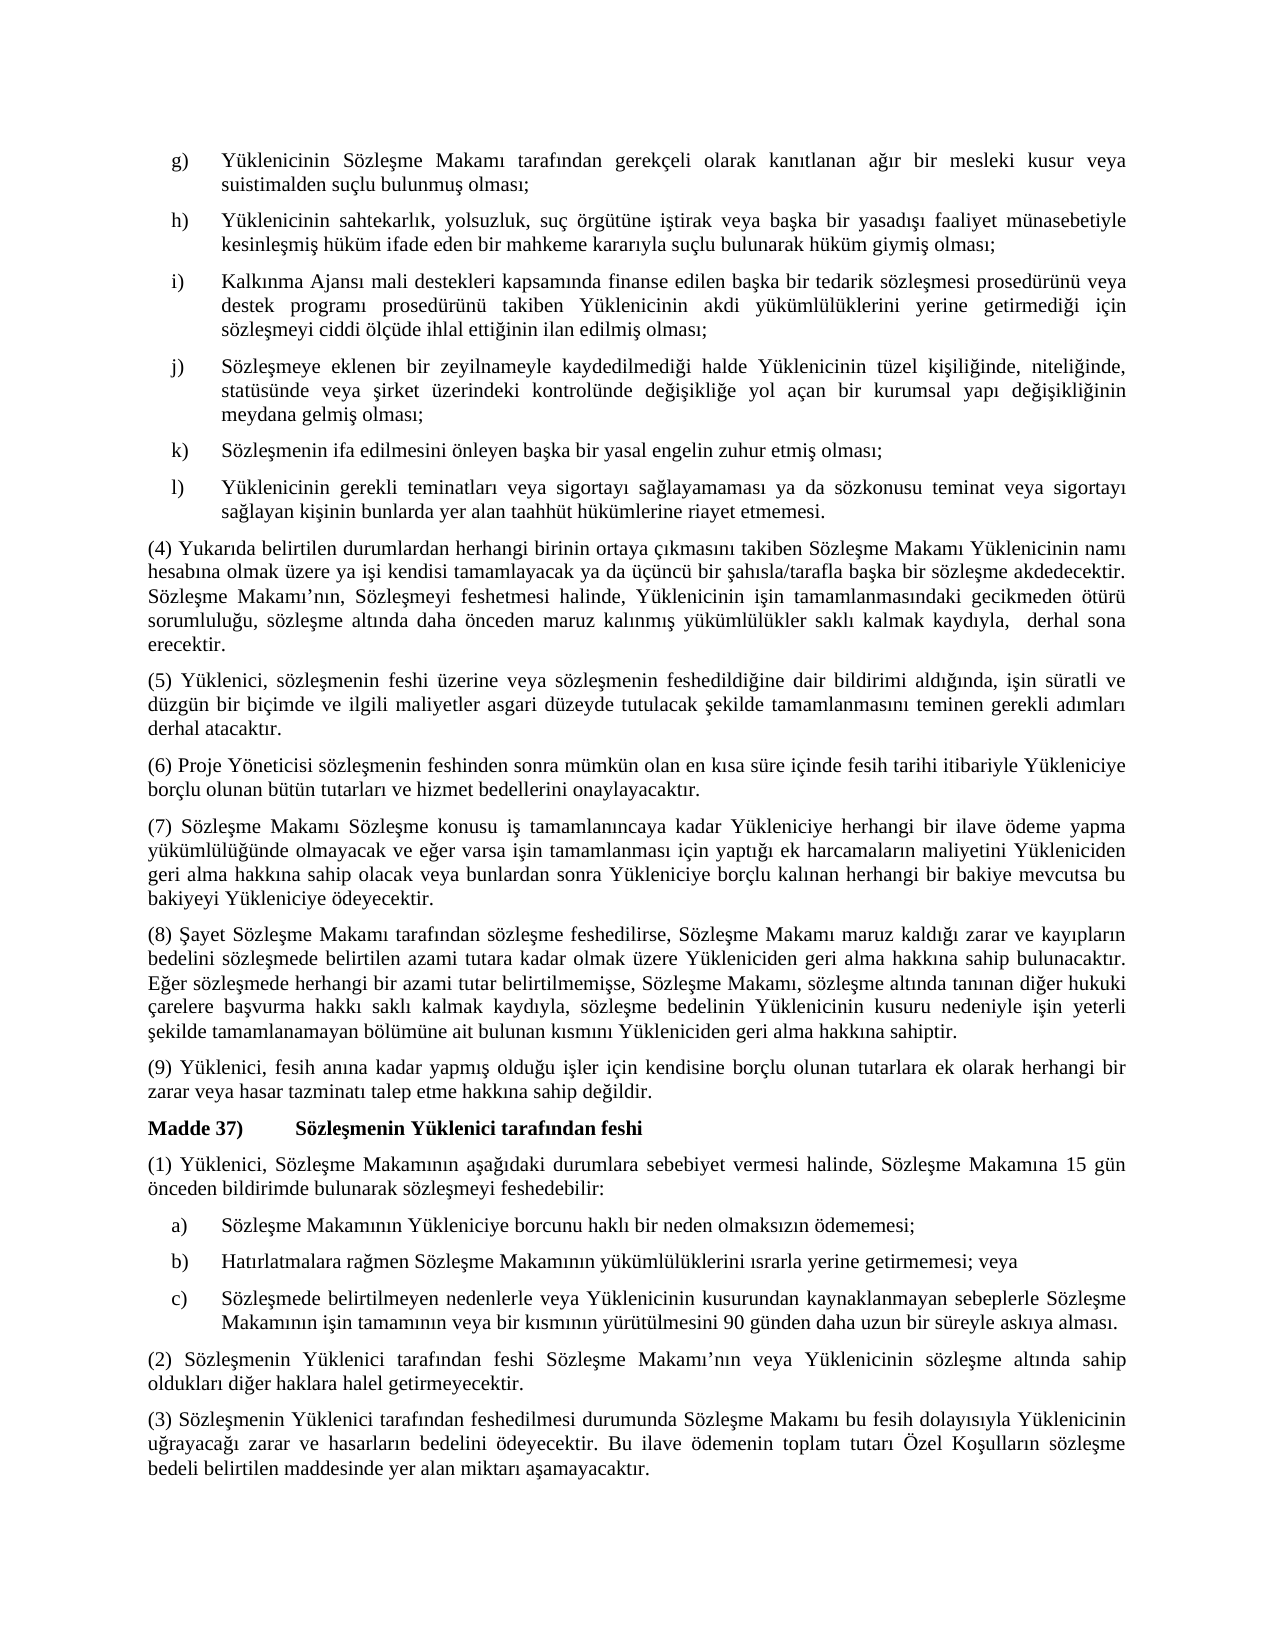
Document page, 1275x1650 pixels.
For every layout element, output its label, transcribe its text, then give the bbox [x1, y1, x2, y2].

text (4) Yukarıda belirtilen durumlardan herhangi birinin ortaya çıkmasını takiben Sözleşme Makamı Yüklenicinin namı hesabına olmak üzere ya işi kendisi tamamlayacak ya da üçüncü bir şahısla/tarafla başka bir sözleşme akdedecektir. Sözleşme Makamı’nın, Sözleşmeyi feshetmesi halinde, Yüklenicinin işin tamamlanmasındaki gecikmeden ötürü sorumluluğu, sözleşme altında daha önceden maruz kalınmış yükümlülükler saklı kalmak kaydıyla, derhal sona erecektir. [148, 535, 1127, 656]
text (6) Proje Yöneticisi sözleşmenin feshinden sonra mümkün olan en kısa süre içinde fesih tarihi itibariyle Yükleniciye borçlu olunan bütün tutarları ve hizmet bedellerini onaylayacaktır. [148, 753, 1127, 801]
list Kalkınma Ajansı mali destekleri kapsamında finanse edilen başka bir tedarik sözleşmesi prosedürünü veya destek programı prosedürünü takiben Yüklenicinin akdi yükümlülüklerini yerine getirmediği için sözleşmeyi ciddi ölçüde ihlal ettiğinin ilan edilmiş olması; [171, 269, 1127, 341]
list Hatırlatmalara rağmen Sözleşme Makamının yükümlülüklerini ısrarla yerine getirmemesi; veya [171, 1249, 1127, 1273]
list Yüklenicinin gerekli teminatları veya sigortayı sağlayamaması ya da sözkonusu teminat veya sigortayı sağlayan kişinin bunlarda yer alan taahhüt hükümlerine riayet etmemesi. [171, 475, 1127, 523]
text (9) Yüklenici, fesih anına kadar yapmış olduğu işler için kendisine borçlu olunan tutarlara ek olarak herhangi bir zarar veya hasar tazminatı talep etme hakkına sahip değildir. [148, 1055, 1127, 1103]
text (1) Yüklenici, Sözleşme Makamının aşağıdaki durumlara sebebiyet vermesi halinde, Sözleşme Makamına 15 gün önceden bildirimde bulunarak sözleşmeyi feshedebilir: [148, 1152, 1127, 1200]
list Yüklenicinin sahtekarlık, yolsuzluk, suç örgütüne iştirak veya başka bir yasadışı faaliyet münasebetiyle kesinleşmiş hüküm ifade eden bir mahkeme kararıyla suçlu bulunarak hüküm giymiş olması; [171, 208, 1127, 256]
list Sözleşmeye eklenen bir zeyilnameyle kaydedilmediği halde Yüklenicinin tüzel kişiliğinde, niteliğinde, statüsünde veya şirket üzerindeki kontrolünde değişikliğe yol açan bir kurumsal yapı değişikliğinin meydana gelmiş olması; [171, 353, 1127, 426]
text (5) Yüklenici, sözleşmenin feshi üzerine veya sözleşmenin feshedildiğine dair bildirimi aldığında, işin süratli ve düzgün bir biçimde ve ilgili maliyetler asgari düzeyde tutulacak şekilde tamamlanmasını teminen gerekli adımları derhal atacaktır. [148, 668, 1127, 740]
list Sözleşmenin Yüklenici tarafından feshi [148, 1116, 1127, 1140]
list Sözleşmede belirtilmeyen nedenlerle veya Yüklenicinin kusurundan kaynaklanmayan sebeplerle Sözleşme Makamının işin tamamının veya bir kısmının yürütülmesini 90 günden daha uzun bir süreyle askıya alması. [171, 1286, 1127, 1334]
text (2) Sözleşmenin Yüklenici tarafından feshi Sözleşme Makamı’nın veya Yüklenicinin sözleşme altında sahip oldukları diğer haklara halel getirmeyecektir. [148, 1347, 1127, 1395]
list Sözleşme Makamının Yükleniciye borcunu haklı bir neden olmaksızın ödememesi; [171, 1213, 1127, 1237]
list Sözleşmenin ifa edilmesini önleyen başka bir yasal engelin zuhur etmiş olması; [171, 438, 1127, 462]
text (8) Şayet Sözleşme Makamı tarafından sözleşme feshedilirse, Sözleşme Makamı maruz kaldığı zarar ve kayıpların bedelini sözleşmede belirtilen azami tutara kadar olmak üzere Yükleniciden geri alma hakkına sahip bulunacaktır. Eğer sözleşmede herhangi bir azami tutar belirtilmemişse, Sözleşme Makamı, sözleşme altında tanınan diğer hukuki çarelere başvurma hakkı saklı kalmak kaydıyla, sözleşme bedelinin Yüklenicinin kusuru nedeniyle işin yeterli şekilde tamamlanamayan bölümüne ait bulunan kısmını Yükleniciden geri alma hakkına sahiptir. [148, 922, 1127, 1043]
text (3) Sözleşmenin Yüklenici tarafından feshedilmesi durumunda Sözleşme Makamı bu fesih dolayısıyla Yüklenicinin uğrayacağı zarar ve hasarların bedelini ödeyecektir. Bu ilave ödemenin toplam tutarı Özel Koşulların sözleşme bedeli belirtilen maddesinde yer alan miktarı aşamayacaktır. [148, 1407, 1127, 1479]
text (7) Sözleşme Makamı Sözleşme konusu iş tamamlanıncaya kadar Yükleniciye herhangi bir ilave ödeme yapma yükümlülüğünde olmayacak ve eğer varsa işin tamamlanması için yaptığı ek harcamaların maliyetini Yükleniciden geri alma hakkına sahip olacak veya bunlardan sonra Yükleniciye borçlu kalınan herhangi bir bakiye mevcutsa bu bakiyeyi Yükleniciye ödeyecektir. [148, 813, 1127, 910]
list Yüklenicinin Sözleşme Makamı tarafından gerekçeli olarak kanıtlanan ağır bir mesleki kusur veya suistimalden suçlu bulunmuş olması; [171, 148, 1127, 196]
